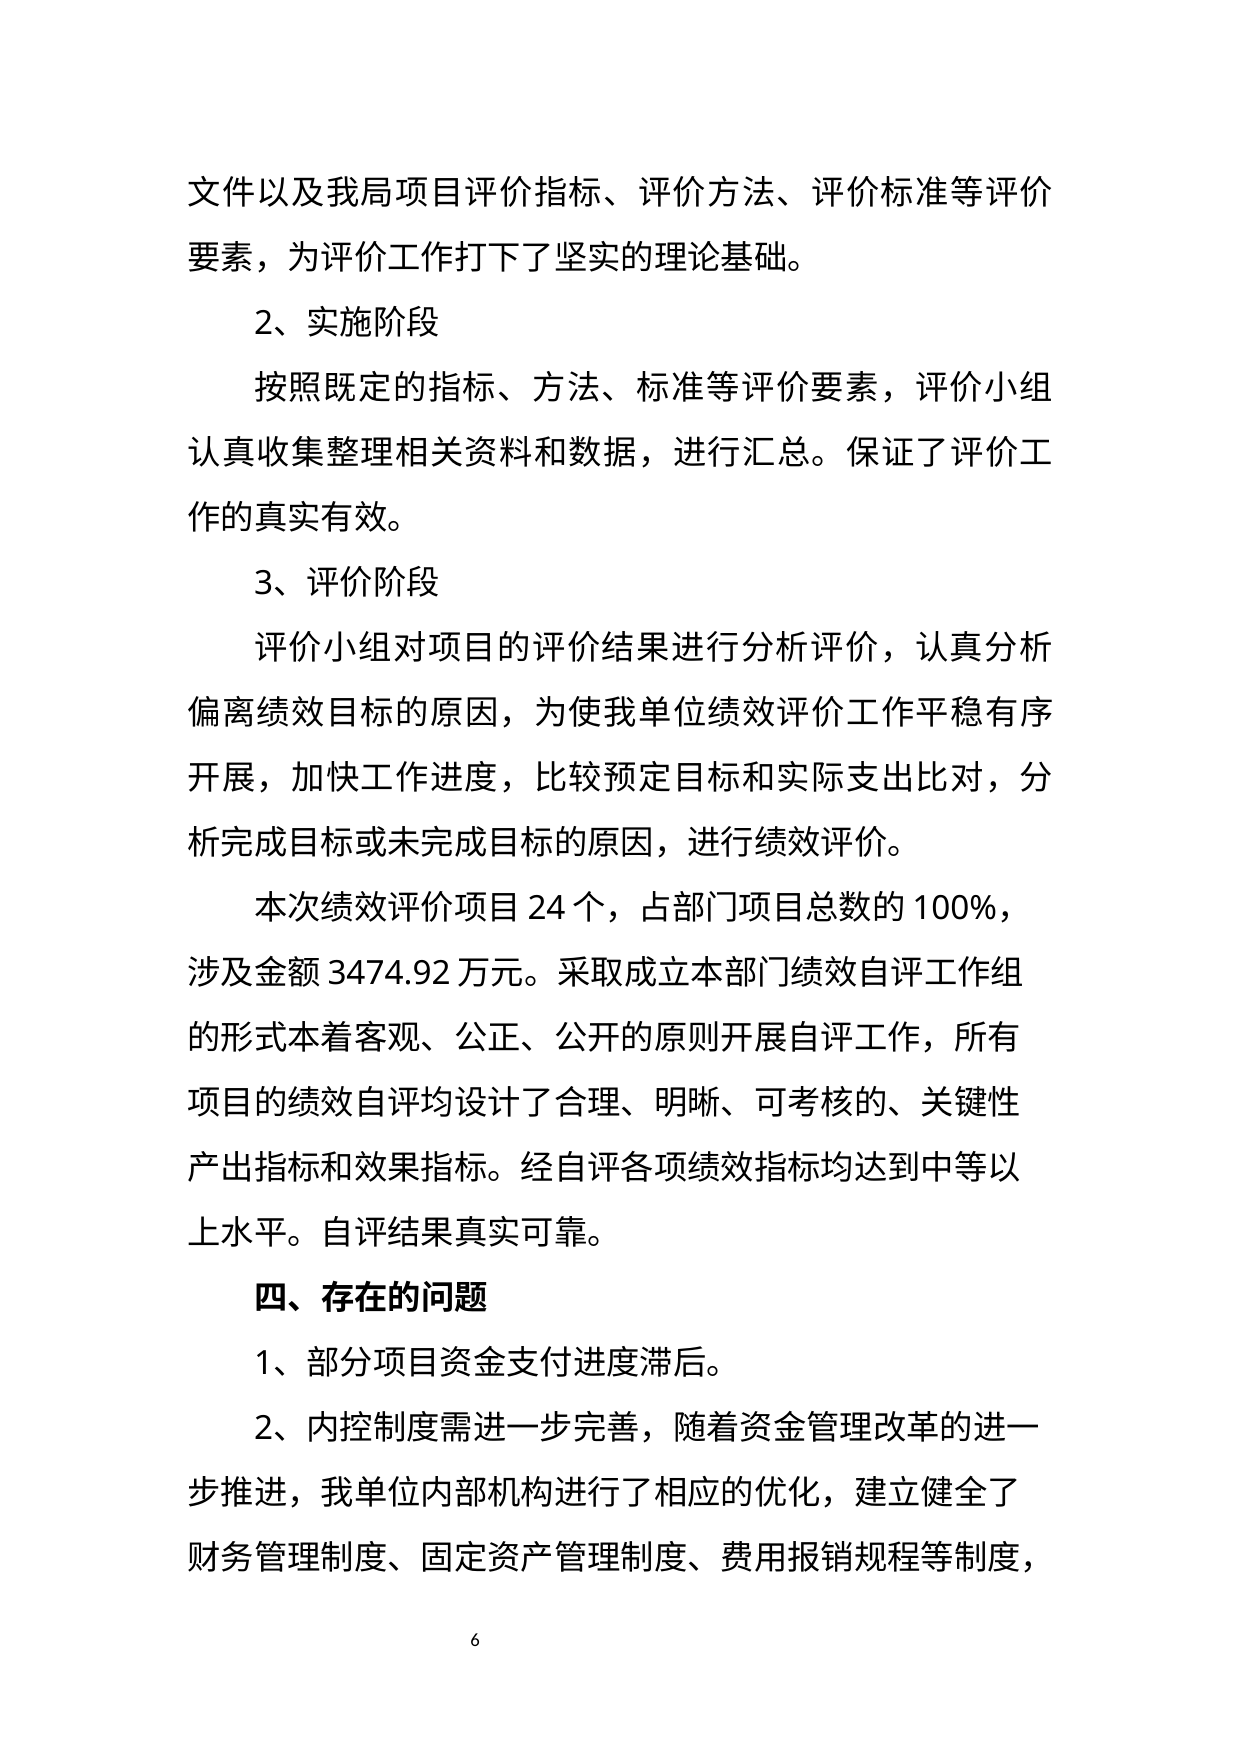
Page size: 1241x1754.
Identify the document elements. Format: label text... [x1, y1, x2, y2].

text 3、评价阶段 [187, 548, 1053, 613]
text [187, 1393, 1053, 1588]
text 评价小组对项目的评价结果进行分析评价，认真分析偏离绩效目标的原因，为使我单位绩效评价工作平稳有序开展，加快工作进度，比较预定目标和实际支出比对，分析完成目标或未完成目标的原因，进行绩效评价。 [187, 613, 1053, 873]
text 本次绩效评价项目24个，占部门项目总数的100%，涉及金额3474.92万元。采取成立本部门绩效自评工作组的形式本着客观、公正、公开的原则开展自评工作，所有项目的绩效自评均设计了合理、明晰、可考核的、关键性产出指标和效果指标。经自评各项绩效指标均达到中等以上水平。自评结果真实可靠。 [187, 873, 1053, 1263]
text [187, 158, 1053, 288]
text 按照既定的指标、方法、标准等评价要素，评价小组认真收集整理相关资料和数据，进行汇总。保证了评价工作的真实有效。 [187, 353, 1053, 548]
text 四、存在的问题 [187, 1263, 1053, 1328]
text 2、实施阶段 [187, 288, 1053, 353]
text 1、部分项目资金支付进度滞后。 [187, 1328, 1053, 1393]
